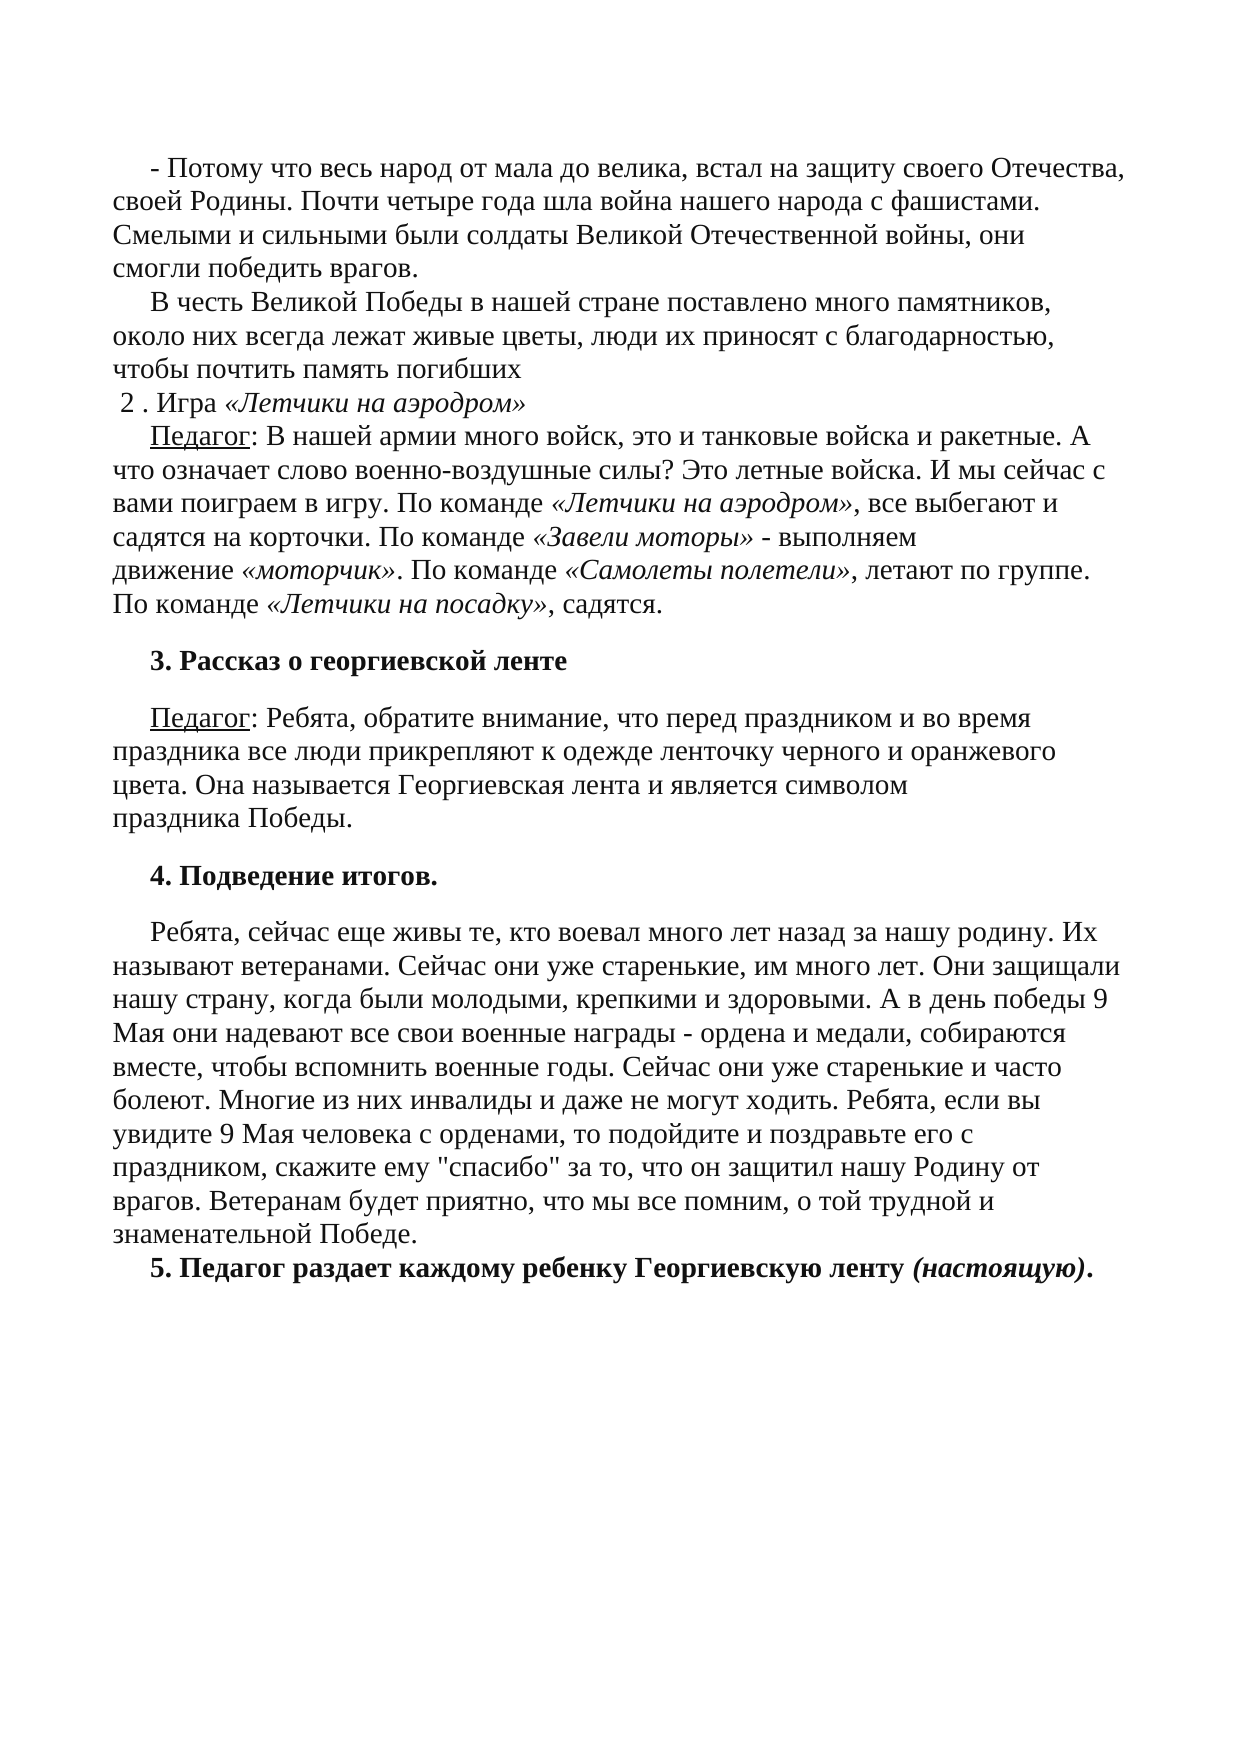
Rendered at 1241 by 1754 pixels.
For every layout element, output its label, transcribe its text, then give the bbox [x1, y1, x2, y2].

text 3. Рассказ о георгиевской ленте [112, 643, 1128, 677]
text 5. Педагог раздает каждому ребенку Георгиевскую ленту (настоящую). [112, 1250, 1128, 1283]
text Педагог: В нашей армии много войск, это и танковые войска и ракетные. А что означает слово военно-воздушные силы? Это летные войска. И мы сейчас с вами поиграем в игру. По команде «Летчики на аэродром», все выбегают и садятся на корточки. По команде «Завели моторы» - выполняем движение «моторчик». По команде «Самолеты полетели», летают по группе. По команде «Летчики на посадку», садятся. [112, 418, 1128, 619]
text 4. Подведение итогов. [112, 858, 1128, 891]
text 2 . Игра «Летчики на аэродром» [112, 385, 1128, 418]
text В честь Великой Победы в нашей стране поставлено много памятников, около них всегда лежат живые цветы, люди их приносят с благодарностью, чтобы почтить память погибших [112, 284, 1128, 385]
text - Потому что весь народ от мала до велика, встал на защиту своего Отечества, своей Родины. Почти четыре года шла война нашего народа с фашистами. Смелыми и сильными были солдаты Великой Отечественной войны, они смогли победить врагов. [112, 150, 1128, 284]
text Ребята, сейчас еще живы те, кто воевал много лет назад за нашу родину. Их называют ветеранами. Сейчас они уже старенькие, им много лет. Они защищали нашу страну, когда были молодыми, крепкими и здоровыми. А в день победы 9 Мая они надевают все свои военные награды - ордена и медали, собираются вместе, чтобы вспомнить военные годы. Сейчас они уже старенькие и часто болеют. Многие из них инвалиды и даже не могут ходить. Ребята, если вы увидите 9 Мая человека с орденами, то подойдите и поздравьте его с праздником, скажите ему "спасибо" за то, что он защитил нашу Родину от врагов. Ветеранам будет приятно, что мы все помним, о той трудной и знаменательной Победе. [112, 914, 1128, 1250]
text Педагог: Ребята, обратите внимание, что перед праздником и во время праздника все люди прикрепляют к одежде ленточку черного и оранжевого цвета. Она называется Георгиевская лента и является символом праздника Победы. [112, 700, 1128, 834]
